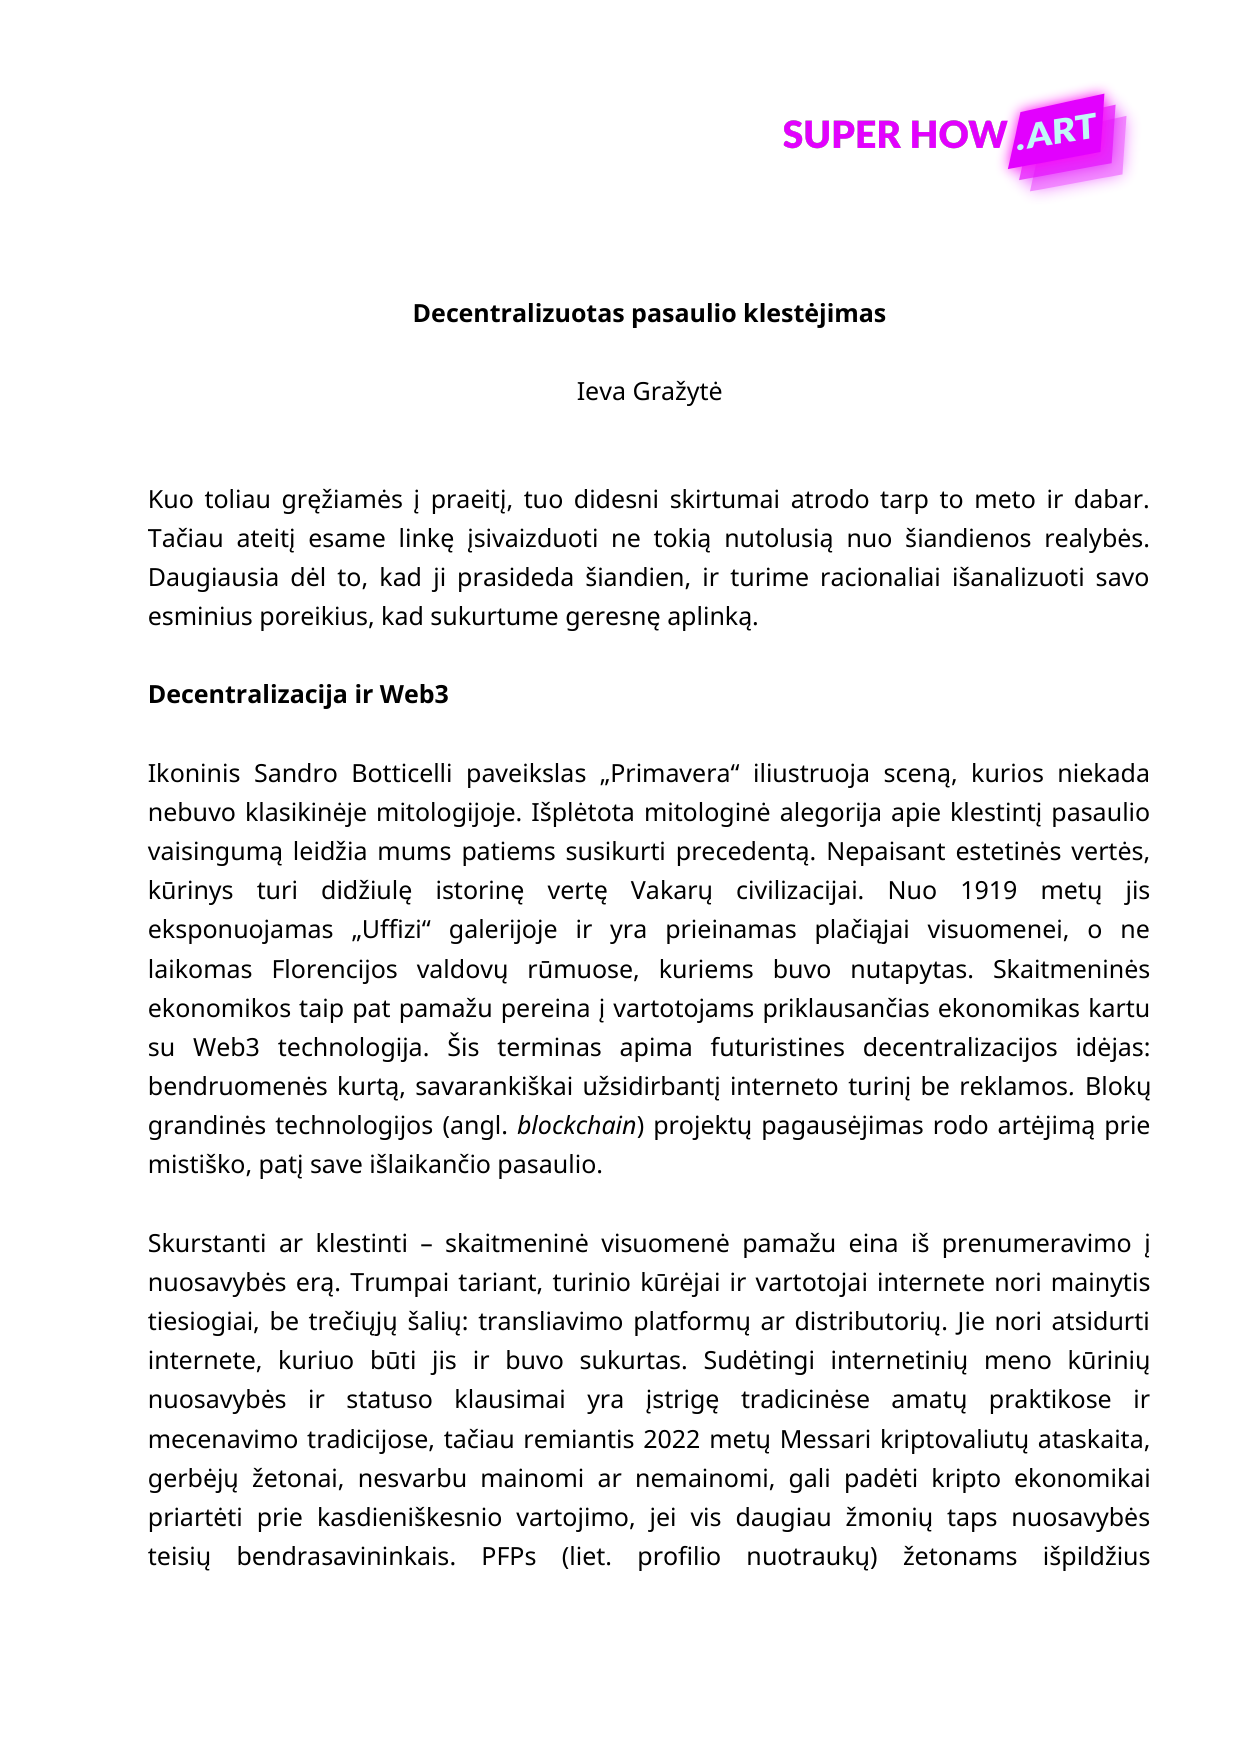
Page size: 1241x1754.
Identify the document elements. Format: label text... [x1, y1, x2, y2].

picture [783, 73, 1152, 217]
text Decentralizuotas pasaulio klestėjimas [148, 295, 1152, 329]
text Kuo toliau gręžiamės į praeitį, tuo didesni skirtumai atrodo tarp to meto ir dabar. Tačiau ateitį esame linkę įsivaizduoti ne tokią nutolusią nuo šiandienos realybės. Daugiausia dėl to, kad ji prasideda šiandien, ir turime racionaliai išanalizuoti savo esminius poreikius, kad sukurtume geresnę aplinką. [148, 481, 1152, 633]
text Ikoninis Sandro Botticelli paveikslas „Primavera“ iliustruoja sceną, kurios niekada nebuvo klasikinėje mitologijoje. Išplėtota mitologinė alegorija apie klestintį pasaulio vaisingumą leidžia mums patiems susikurti precedentą. Nepaisant estetinės vertės, kūrinys turi didžiulę istorinę vertę Vakarų civilizacijai. Nuo 1919 metų jis eksponuojamas „Uffizi“ galerijoje ir yra prieinamas plačiąjai visuomenei, o ne laikomas Florencijos valdovų rūmuose, kuriems buvo nutapytas. Skaitmeninės ekonomikos taip pat pamažu pereina į vartotojams priklausančias ekonomikas kartu su Web3 technologija. Šis terminas apima futuristines decentralizacijos idėjas: bendruomenės kurtą, savarankiškai užsidirbantį interneto turinį be reklamos. Blokų grandinės technologijos (angl. blockchain) projektų pagausėjimas rodo artėjimą prie mistiško, patį save išlaikančio pasaulio. [148, 755, 1152, 1181]
text Ieva Gražytė [148, 374, 1152, 408]
text Decentralizacija ir Web3 [148, 677, 1152, 711]
